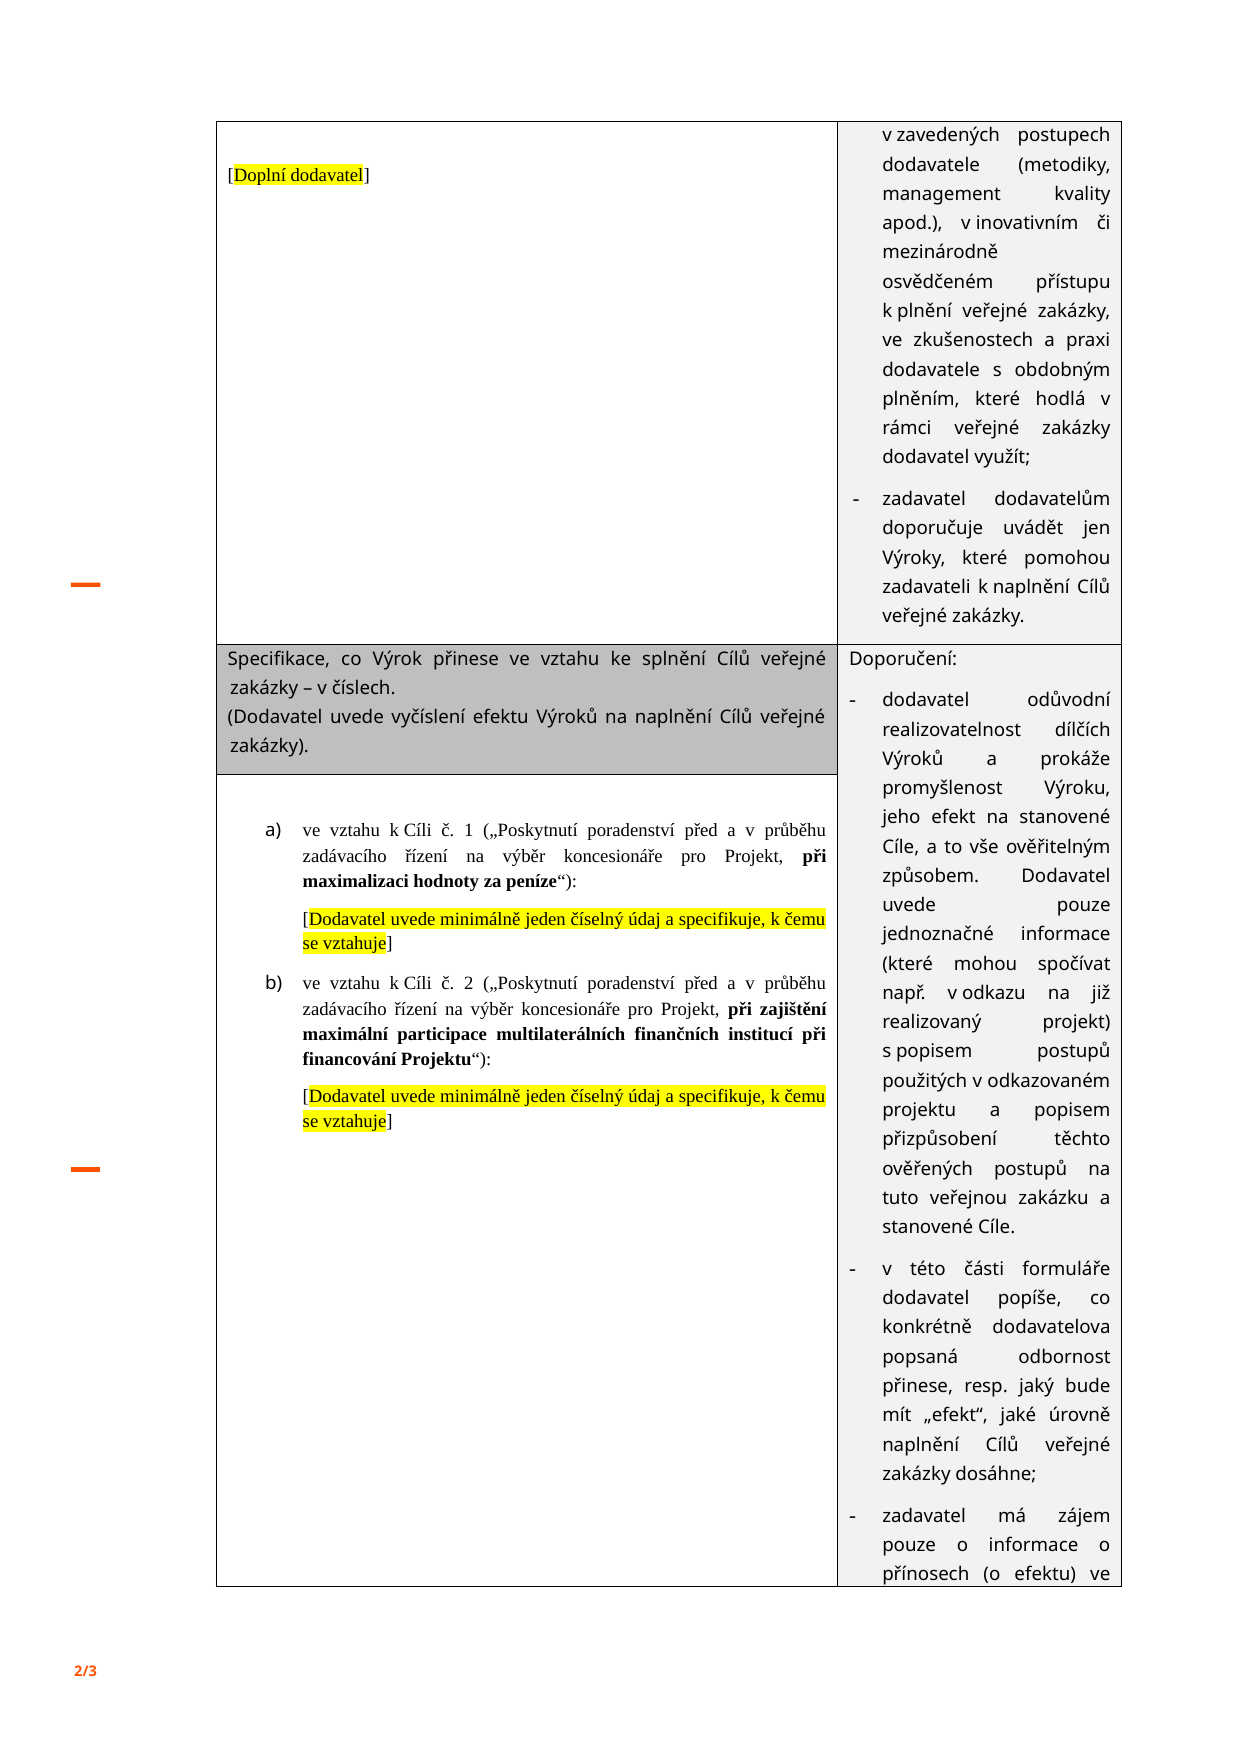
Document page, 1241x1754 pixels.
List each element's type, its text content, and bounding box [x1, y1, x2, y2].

table_cell Specifikace, co Výrok přinese ve vztahu ke splnění Cílů veřejné zakázky – v číslech. (Dodavatel uvede vyčíslení efektu Výroků na naplnění Cílů veřejné zakázky). [217, 645, 837, 774]
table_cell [217, 775, 837, 1586]
table_cell Doporučení: dodavatel odůvodní realizovatelnost dílčích Výroků a prokáže promyšlenost Výroku, jeho efekt na stanovené Cíle, a to vše ověřitelným způsobem. Dodavatel uvede pouze jednoznačné informace (které mohou spočívat např. v odkazu na již realizovaný projekt) s popisem postupů použitých v odkazovaném projektu a popisem přizpůsobení těchto ověřených postupů na tuto veřejnou zakázku a stanovené Cíle. v této části formuláře dodavatel popíše, co konkrétně dodavatelova popsaná odbornost přinese, resp. jaký bude mít „efekt“, jaké úrovně naplnění Cílů veřejné zakázky dosáhne; zadavatel má zájem pouze o informace o přínosech (o efektu) ve vztahu k vyjmenovaným bodům Cílů veřejné zakázky; jen přínos (efekt) vyjádřený číselně může být ohodnocen vyšším než neutrálním hodnocením; pokud číslem dodavatel vyjádří maximální naplnění všech bodů Cílů veřejné zakázky a Výroky budou pravdivé, obdrží maximum bodů. [838, 645, 1121, 1586]
table_cell [Doplní dodavatel] [217, 122, 837, 644]
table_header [838, 122, 1121, 644]
